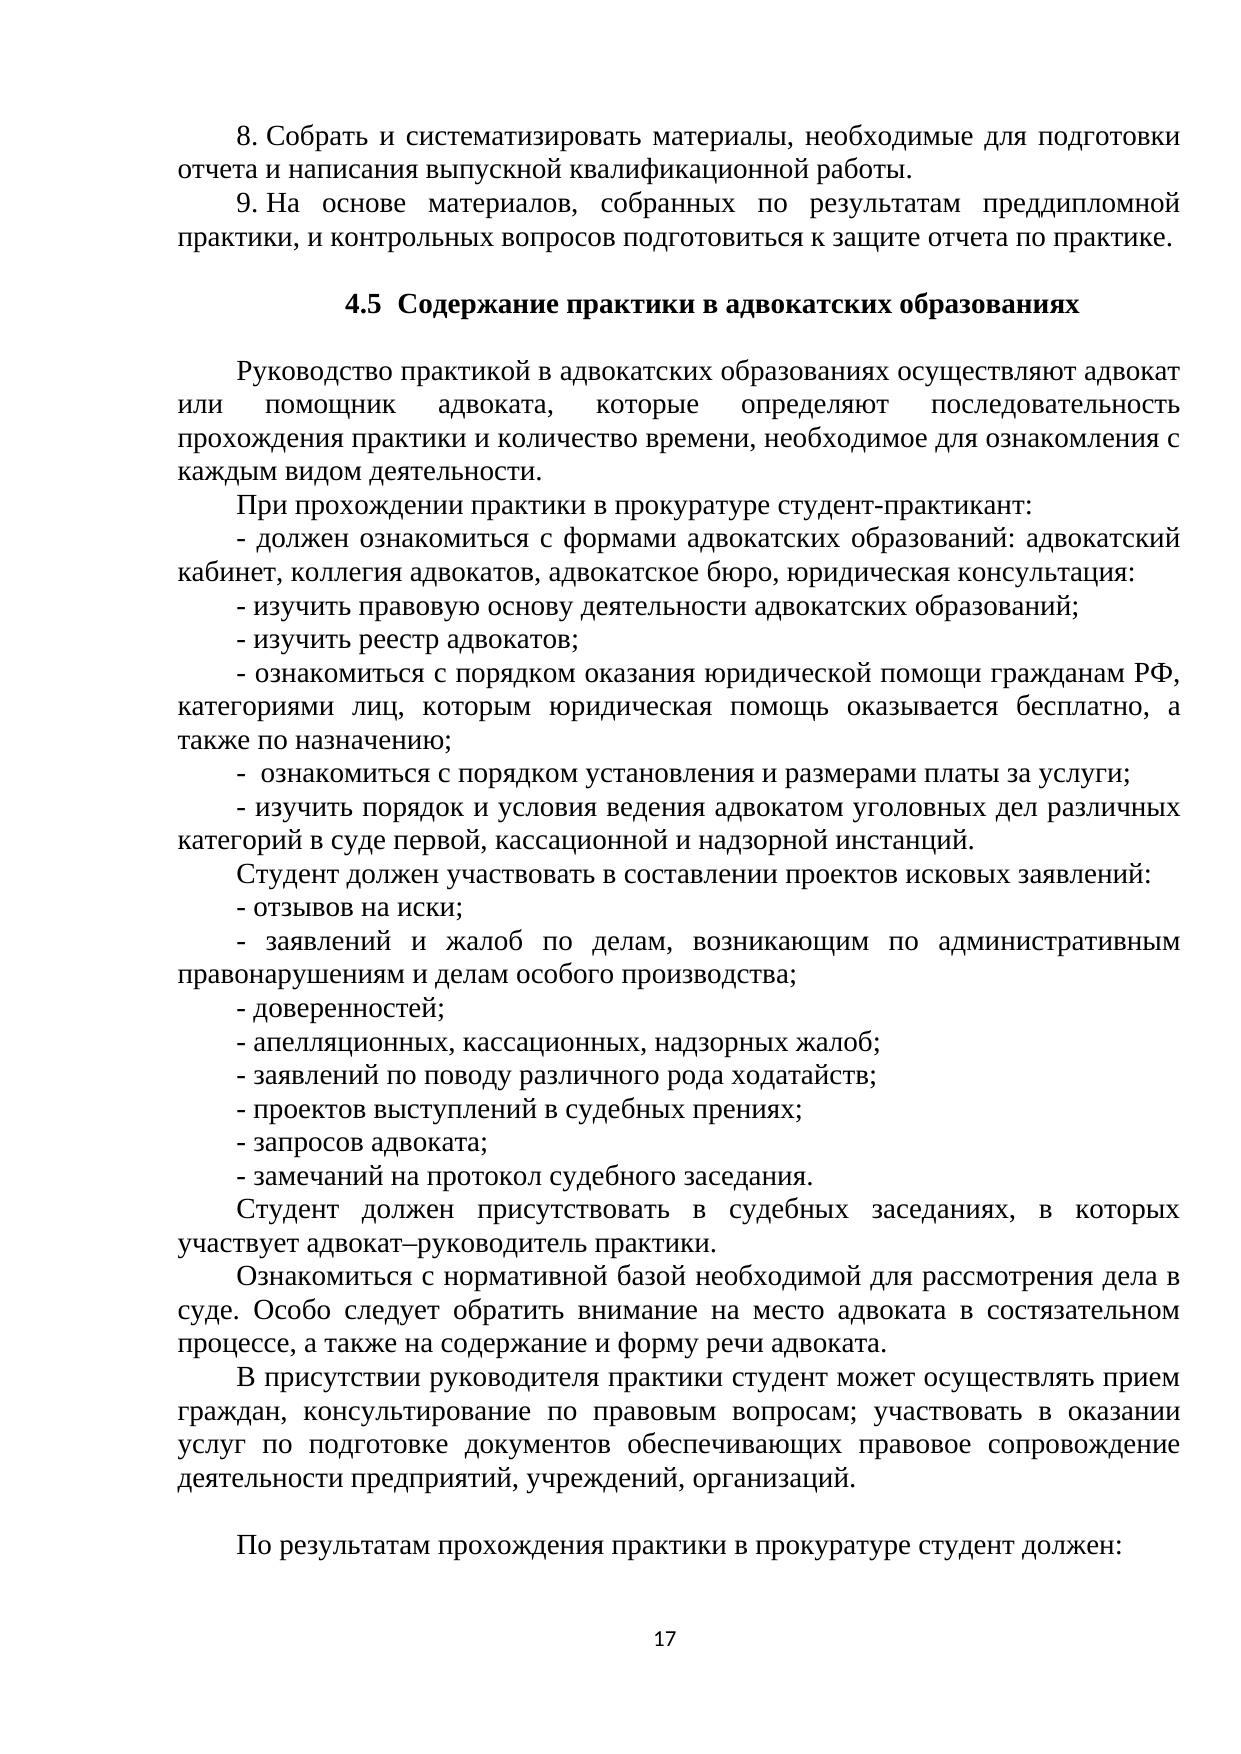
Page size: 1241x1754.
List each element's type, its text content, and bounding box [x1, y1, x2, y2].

text Студент должен присутствовать в судебных заседаниях, в которых участвует адвокат–руководитель практики. [177, 1191, 1181, 1258]
list На основе материалов, собранных по результатам преддипломной практики, и контрольных вопросов подготовиться к защите отчета по практике. [177, 185, 1181, 252]
text - доверенностей; [177, 990, 1181, 1024]
text Ознакомиться с нормативной базой необходимой для рассмотрения дела в суде. Особо следует обратить внимание на место адвоката в состязательном процессе, а также на содержание и форму речи адвоката. [177, 1258, 1181, 1359]
text - изучить порядок и условия ведения адвокатом уголовных дел различных категорий в суде первой, кассационной и надзорной инстанций. [177, 789, 1181, 856]
text - апелляционных, кассационных, надзорных жалоб; [177, 1024, 1181, 1057]
text Студент должен участвовать в составлении проектов исковых заявлений: [177, 856, 1181, 889]
text - должен ознакомиться с формами адвокатских образований: адвокатский кабинет, коллегия адвокатов, адвокатское бюро, юридическая консультация: [177, 521, 1181, 588]
text - замечаний на протокол судебного заседания. [177, 1158, 1181, 1191]
text По результатам прохождения практики в прокуратуре студент должен: [177, 1527, 1181, 1560]
text Руководство практикой в адвокатских образованиях осуществляют адвокат или помощник адвоката, которые определяют последовательность прохождения практики и количество времени, необходимое для ознакомления с каждым видом деятельности. [177, 353, 1181, 487]
list Содержание практики в адвокатских образованиях [244, 286, 1181, 319]
list Собрать и систематизировать материалы, необходимые для подготовки отчета и написания выпускной квалификационной работы. [177, 118, 1181, 185]
text - отзывов на иски; [177, 889, 1181, 923]
text - заявлений по поводу различного рода ходатайств; [177, 1057, 1181, 1091]
text - изучить правовую основу деятельности адвокатских образований; [177, 588, 1181, 621]
text При прохождении практики в прокуратуре студент-практикант: [177, 487, 1181, 521]
text - запросов адвоката; [177, 1124, 1181, 1158]
text - ознакомиться с порядком установления и размерами платы за услуги; [177, 755, 1181, 789]
text В присутствии руководителя практики студент может осуществлять прием граждан, консультирование по правовым вопросам; участвовать в оказании услуг по подготовке документов обеспечивающих правовое сопровождение деятельности предприятий, учреждений, организаций. [177, 1359, 1181, 1493]
text - проектов выступлений в судебных прениях; [177, 1091, 1181, 1124]
text - заявлений и жалоб по делам, возникающим по административным правонарушениям и делам особого производства; [177, 923, 1181, 990]
text - изучить реестр адвокатов; [177, 621, 1181, 655]
text - ознакомиться с порядком оказания юридической помощи гражданам РФ, категориями лиц, которым юридическая помощь оказывается бесплатно, а также по назначению; [177, 655, 1181, 755]
